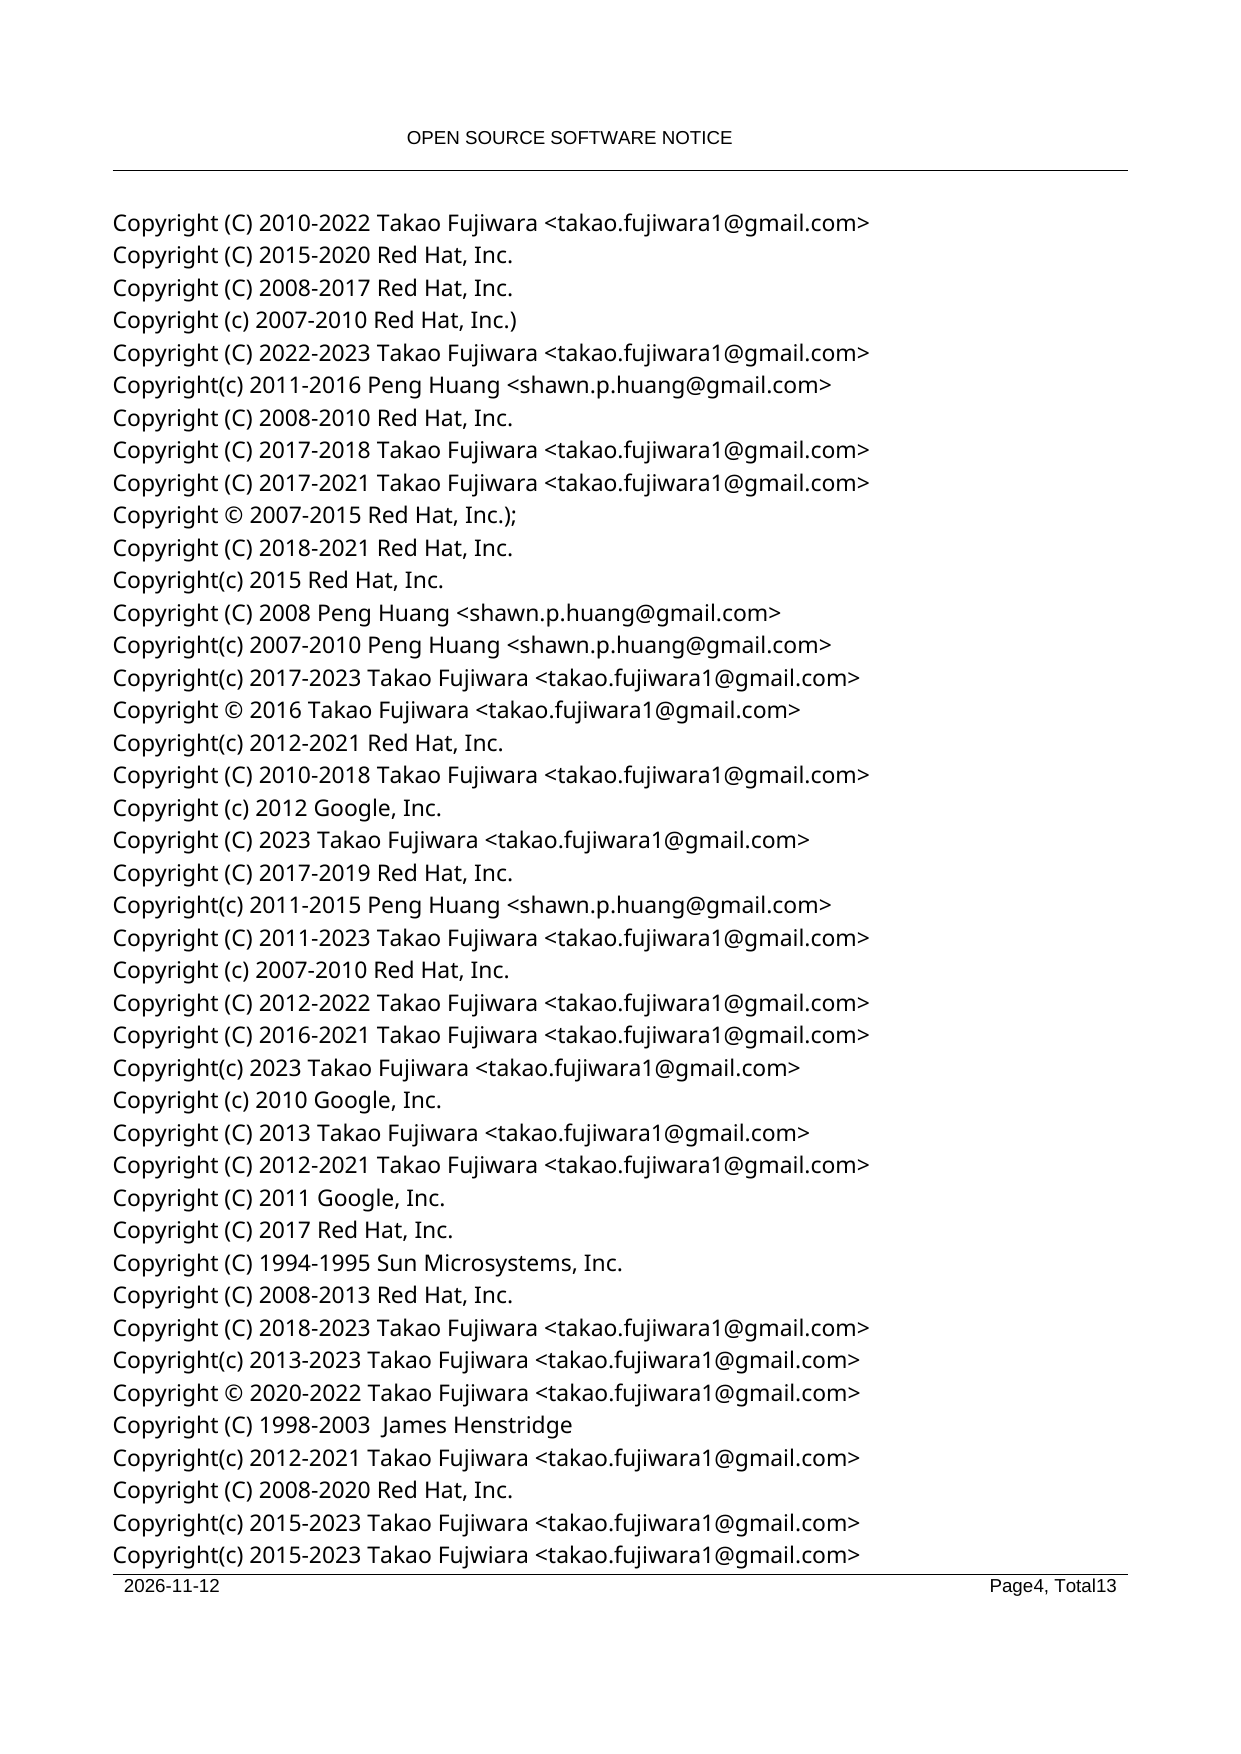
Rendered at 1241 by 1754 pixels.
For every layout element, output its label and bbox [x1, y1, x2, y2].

text [112, 206, 1128, 1571]
